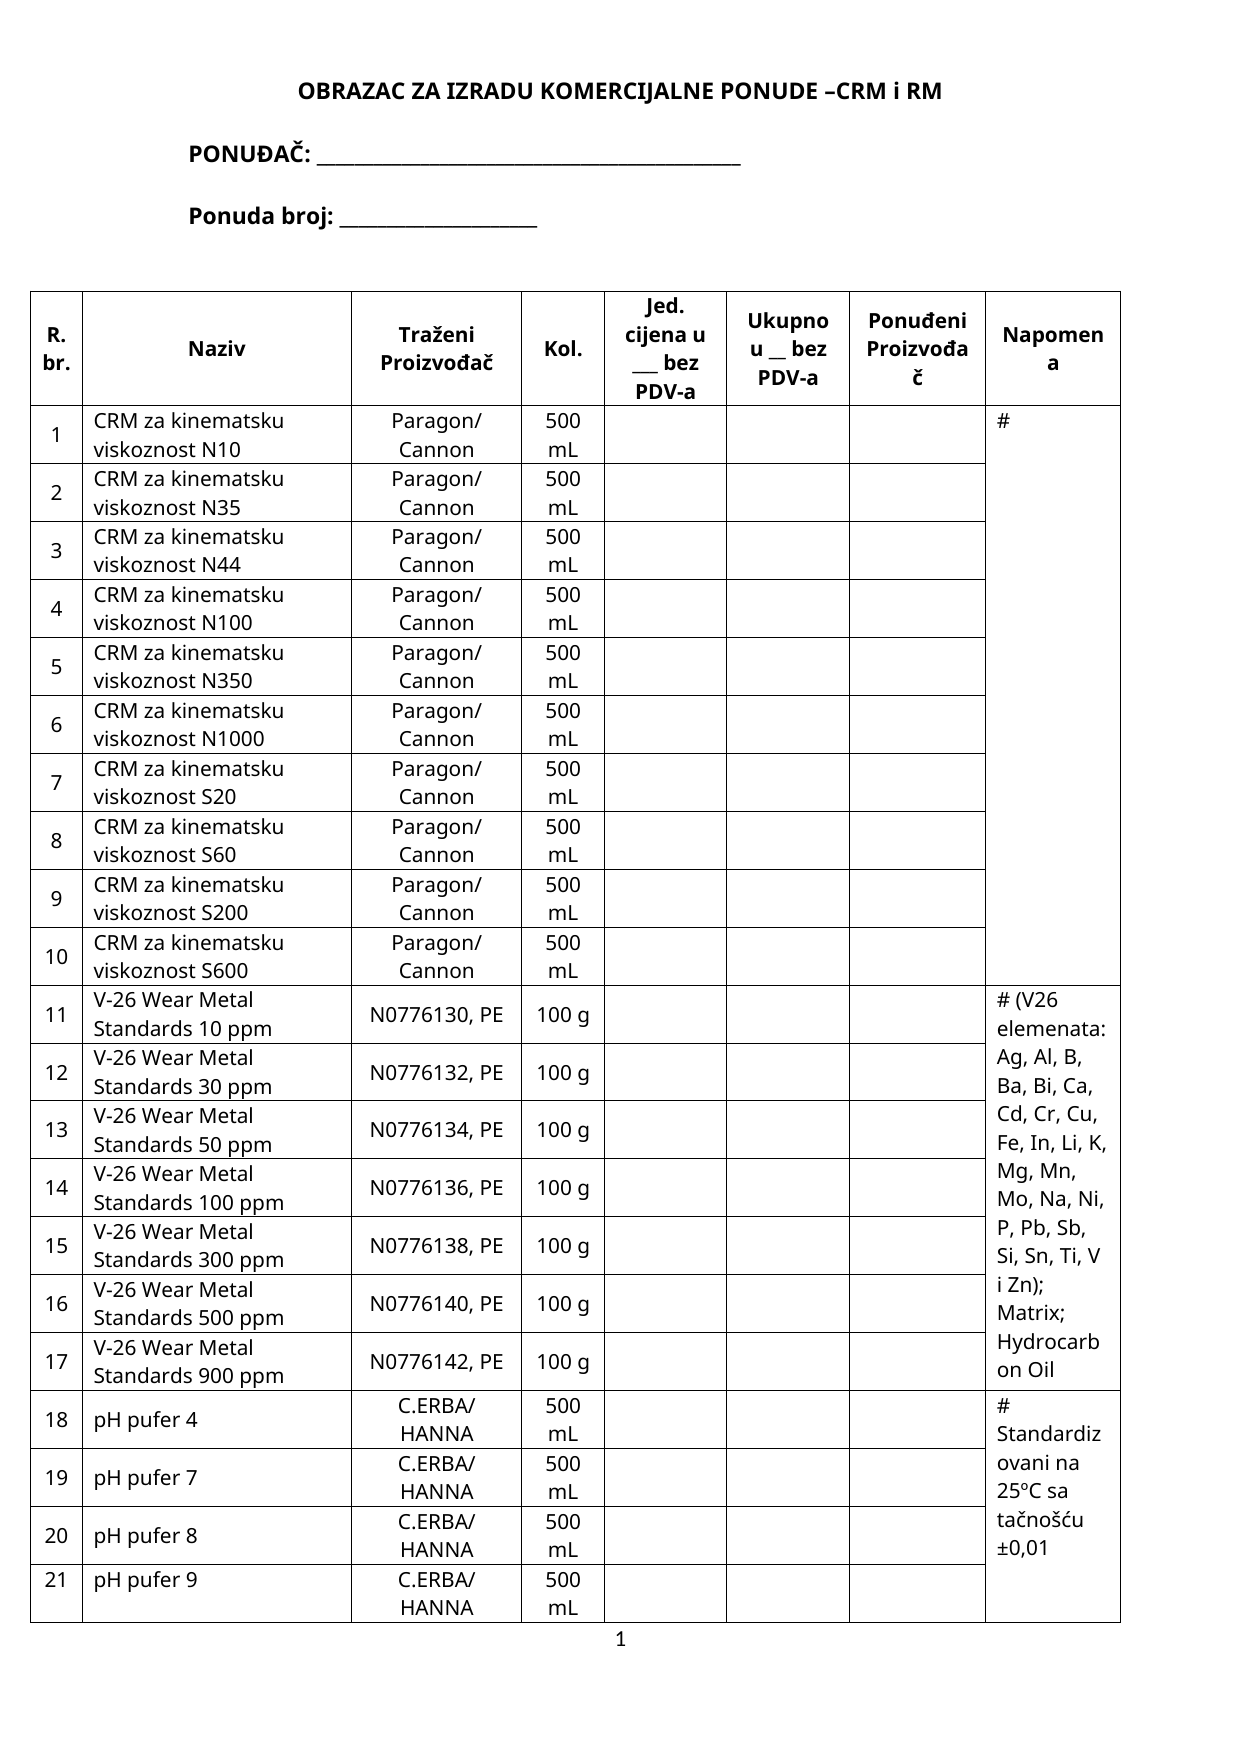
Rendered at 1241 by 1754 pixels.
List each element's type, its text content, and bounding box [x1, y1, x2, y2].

table_cell 500 mL [522, 580, 604, 637]
table_cell [850, 1333, 985, 1390]
table_cell CRM za kinematsku viskoznost N350 [83, 638, 351, 695]
table_cell pH pufer 7 [83, 1449, 351, 1506]
table_cell 19 [31, 1449, 82, 1506]
table_cell [850, 406, 985, 463]
table_cell [850, 1159, 985, 1216]
table_cell [850, 870, 985, 927]
table_cell [850, 1449, 985, 1506]
table_cell [727, 754, 849, 811]
table_cell 4 [31, 580, 82, 637]
table_header Napomena [986, 292, 1120, 405]
table_cell [727, 870, 849, 927]
table_cell 14 [31, 1159, 82, 1216]
table_cell [605, 986, 726, 1042]
table_cell CRM za kinematsku viskoznost N35 [83, 464, 351, 521]
table_cell 12 [31, 1044, 82, 1100]
table_cell [605, 1101, 726, 1158]
text PONUĐAČ: _____________________________________________ [75, 137, 1165, 169]
table_cell 10 [31, 928, 82, 984]
table_cell [727, 812, 849, 869]
table_cell [850, 1044, 985, 1100]
table_cell [605, 638, 726, 695]
table_cell [850, 464, 985, 521]
text OBRAZAC ZA IZRADU KOMERCIJALNE PONUDE –CRM i RM [75, 75, 1165, 106]
table_cell 3 [31, 522, 82, 579]
table_cell 500 mL [522, 1565, 604, 1622]
table_cell [727, 1565, 849, 1622]
table_cell C.ERBA/HANNA [352, 1565, 521, 1622]
table_cell 11 [31, 986, 82, 1042]
table_cell # Standardizovani na 25ºC sa tačnošću ±0,01 [986, 1391, 1120, 1622]
table_cell [605, 1449, 726, 1506]
table_cell [727, 522, 849, 579]
table_cell [727, 1159, 849, 1216]
table_cell C.ERBA/HANNA [352, 1391, 521, 1448]
table_header Naziv [83, 292, 351, 405]
table_cell pH pufer 8 [83, 1507, 351, 1564]
table_header Jed. cijena u ___ bez PDV-a [605, 292, 726, 405]
table_cell [727, 638, 849, 695]
table_cell [605, 1507, 726, 1564]
table_cell 100 g [522, 1159, 604, 1216]
table_cell [605, 1044, 726, 1100]
table_cell C.ERBA/HANNA [352, 1449, 521, 1506]
table_cell [850, 754, 985, 811]
table_cell [850, 928, 985, 984]
table_cell N0776136, PE [352, 1159, 521, 1216]
table_cell 9 [31, 870, 82, 927]
table_cell 500 mL [522, 522, 604, 579]
table_header Kol. [522, 292, 604, 405]
table_cell [605, 1275, 726, 1332]
table_cell 500 mL [522, 812, 604, 869]
table_cell [850, 580, 985, 637]
table_header Ukupno u __ bez PDV-a [727, 292, 849, 405]
table_header Traženi Proizvođač [352, 292, 521, 405]
table_cell CRM za kinematsku viskoznost S600 [83, 928, 351, 984]
table_cell N0776142, PE [352, 1333, 521, 1390]
table_cell [727, 1275, 849, 1332]
table_cell [727, 406, 849, 463]
table_cell 6 [31, 696, 82, 753]
table_cell [727, 1217, 849, 1274]
table_cell [727, 580, 849, 637]
table_cell Paragon/Cannon [352, 580, 521, 637]
table_cell N0776132, PE [352, 1044, 521, 1100]
table_cell CRM za kinematsku viskoznost S20 [83, 754, 351, 811]
table_cell [850, 1217, 985, 1274]
table_cell [727, 1449, 849, 1506]
table_cell [727, 1101, 849, 1158]
table_cell V-26 Wear Metal Standards 10 ppm [83, 986, 351, 1042]
table_cell N0776134, PE [352, 1101, 521, 1158]
table_cell 8 [31, 812, 82, 869]
table_cell [605, 1217, 726, 1274]
table_cell 100 g [522, 1333, 604, 1390]
table_cell 20 [31, 1507, 82, 1564]
table_cell [605, 696, 726, 753]
table_cell Paragon/Cannon [352, 928, 521, 984]
table_cell V-26 Wear Metal Standards 50 ppm [83, 1101, 351, 1158]
table_cell Paragon/Cannon [352, 696, 521, 753]
table_cell 500 mL [522, 1391, 604, 1448]
table_cell Paragon/Cannon [352, 870, 521, 927]
table_cell V-26 Wear Metal Standards 500 ppm [83, 1275, 351, 1332]
table_cell [850, 696, 985, 753]
table_cell [727, 1044, 849, 1100]
table_cell 500 mL [522, 928, 604, 984]
table_cell 500 mL [522, 406, 604, 463]
table_cell 15 [31, 1217, 82, 1274]
table_cell pH pufer 9 [83, 1565, 351, 1622]
table_cell [605, 580, 726, 637]
table_cell CRM za kinematsku viskoznost S200 [83, 870, 351, 927]
table_cell [850, 1565, 985, 1622]
table_cell 500 mL [522, 754, 604, 811]
table_cell C.ERBA/HANNA [352, 1507, 521, 1564]
table_cell Paragon/Cannon [352, 464, 521, 521]
table_cell Paragon/Cannon [352, 406, 521, 463]
table_cell 100 g [522, 1101, 604, 1158]
table_cell [605, 406, 726, 463]
table_cell [727, 464, 849, 521]
table_cell [850, 1101, 985, 1158]
table_cell [605, 1159, 726, 1216]
table_cell [605, 928, 726, 984]
table_cell [605, 1391, 726, 1448]
table_cell [850, 638, 985, 695]
table_cell Paragon/Cannon [352, 522, 521, 579]
table_cell 500 mL [522, 696, 604, 753]
table_cell CRM za kinematsku viskoznost N44 [83, 522, 351, 579]
table_cell V-26 Wear Metal Standards 30 ppm [83, 1044, 351, 1100]
table_cell [605, 754, 726, 811]
table_cell [605, 812, 726, 869]
table_header Ponuđeni Proizvođač [850, 292, 985, 405]
table_cell [850, 812, 985, 869]
table_cell CRM za kinematsku viskoznost N10 [83, 406, 351, 463]
table_cell Paragon/Cannon [352, 754, 521, 811]
table_cell N0776140, PE [352, 1275, 521, 1332]
table_cell Paragon/Cannon [352, 812, 521, 869]
table_header R. br. [31, 292, 82, 405]
table_cell [850, 522, 985, 579]
table_cell 7 [31, 754, 82, 811]
text Ponuda broj: _____________________ [75, 200, 1165, 231]
table_cell N0776138, PE [352, 1217, 521, 1274]
table_cell [727, 1391, 849, 1448]
table_cell [850, 1507, 985, 1564]
table_cell 100 g [522, 986, 604, 1042]
table_cell [727, 1333, 849, 1390]
table_cell pH pufer 4 [83, 1391, 351, 1448]
table_cell 5 [31, 638, 82, 695]
table_cell [605, 522, 726, 579]
table_cell CRM za kinematsku viskoznost S60 [83, 812, 351, 869]
table_cell 16 [31, 1275, 82, 1332]
table_cell [727, 1507, 849, 1564]
table_cell V-26 Wear Metal Standards 900 ppm [83, 1333, 351, 1390]
table_cell 500 mL [522, 464, 604, 521]
table_cell 500 mL [522, 1449, 604, 1506]
table_cell CRM za kinematsku viskoznost N1000 [83, 696, 351, 753]
table_cell Paragon/Cannon [352, 638, 521, 695]
table_cell 500 mL [522, 870, 604, 927]
table_cell [727, 696, 849, 753]
table_cell 100 g [522, 1044, 604, 1100]
table_cell [850, 1391, 985, 1448]
table_cell 500 mL [522, 1507, 604, 1564]
table_cell 100 g [522, 1217, 604, 1274]
table_cell V-26 Wear Metal Standards 300 ppm [83, 1217, 351, 1274]
table_cell [727, 928, 849, 984]
table_cell 17 [31, 1333, 82, 1390]
table_cell [605, 1565, 726, 1622]
table_cell [605, 870, 726, 927]
table_cell 13 [31, 1101, 82, 1158]
table_cell N0776130, PE [352, 986, 521, 1042]
table_cell 2 [31, 464, 82, 521]
table_cell CRM za kinematsku viskoznost N100 [83, 580, 351, 637]
table_cell 500 mL [522, 638, 604, 695]
table_cell 18 [31, 1391, 82, 1448]
table_cell V-26 Wear Metal Standards 100 ppm [83, 1159, 351, 1216]
table_cell [850, 1275, 985, 1332]
table_cell [850, 986, 985, 1042]
table_cell 100 g [522, 1275, 604, 1332]
table_cell 1 [31, 406, 82, 463]
table_cell # [986, 406, 1120, 984]
table_cell [605, 464, 726, 521]
table_cell [605, 1333, 726, 1390]
table_cell 21 [31, 1565, 82, 1622]
table_cell [727, 986, 849, 1042]
table_cell # (V26 elemenata: Ag, Al, B, Ba, Bi, Ca, Cd, Cr, Cu, Fe, In, Li, K, Mg, Mn, Mo, Na, Ni, P, Pb, Sb, Si, Sn, Ti, V i Zn); Matrix; Hydrocarbon Oil [986, 986, 1120, 1390]
